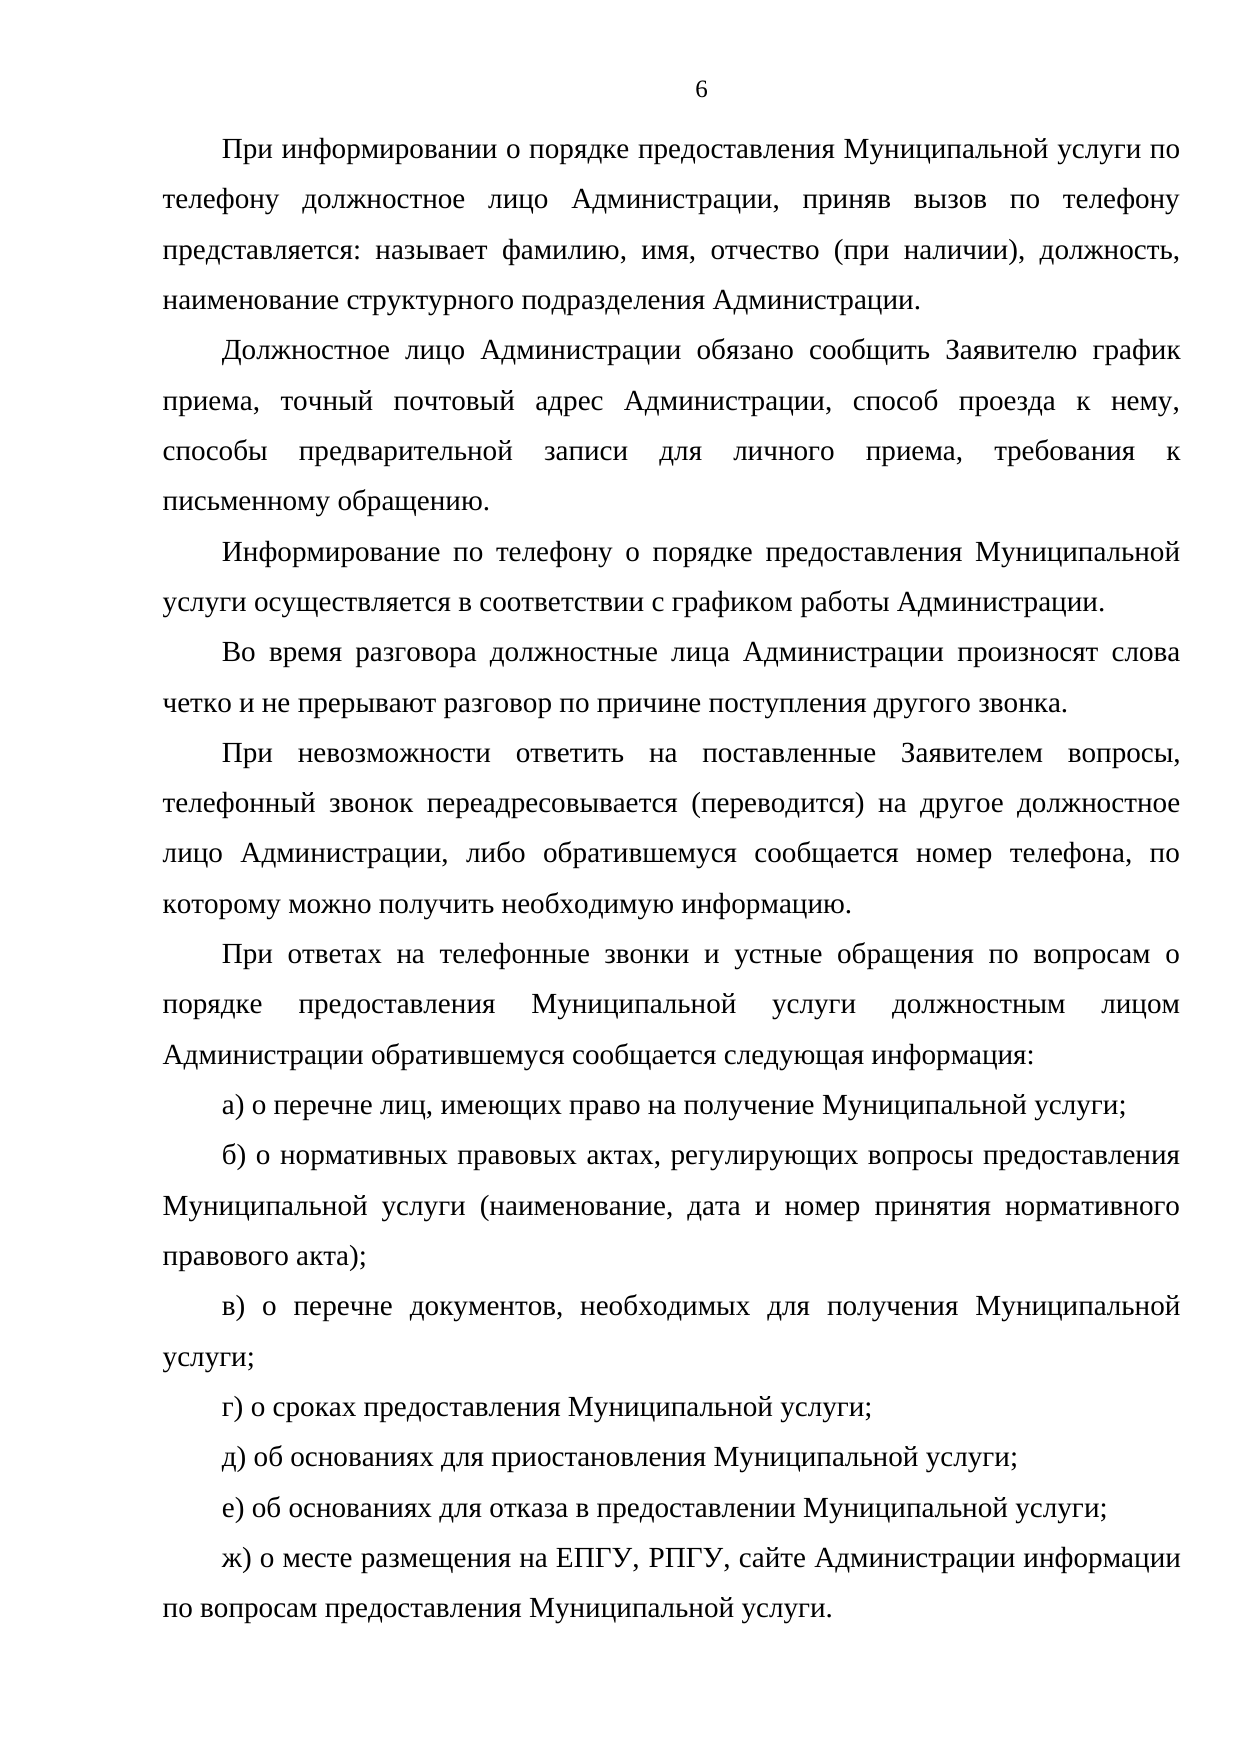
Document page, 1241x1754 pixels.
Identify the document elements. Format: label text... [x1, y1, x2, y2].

text а) о перечне лиц, имеющих право на получение Муниципальной услуги; [162, 1087, 1181, 1121]
text Должностное лицо Администрации обязано сообщить Заявителю график приема, точный почтовый адрес Администрации, способ проезда к нему, способы предварительной записи для личного приема, требования к письменному обращению. [162, 332, 1181, 517]
text Информирование по телефону о порядке предоставления Муниципальной услуги осуществляется в соответствии с графиком работы Администрации. [162, 534, 1181, 618]
text г) о сроках предоставления Муниципальной услуги; [162, 1389, 1181, 1423]
text е) об основаниях для отказа в предоставлении Муниципальной услуги; [162, 1490, 1181, 1523]
text При информировании о порядке предоставления Муниципальной услуги по телефону должностное лицо Администрации, приняв вызов по телефону представляется: называет фамилию, имя, отчество (при наличии), должность, наименование структурного подразделения Администрации. [162, 131, 1181, 316]
text ж) о месте размещения на ЕПГУ, РПГУ, сайте Администрации информации по вопросам предоставления Муниципальной услуги. [162, 1540, 1181, 1624]
text Во время разговора должностные лица Администрации произносят слова четко и не прерывают разговор по причине поступления другого звонка. [162, 634, 1181, 718]
text д) об основаниях для приостановления Муниципальной услуги; [162, 1439, 1181, 1473]
text При ответах на телефонные звонки и устные обращения по вопросам о порядке предоставления Муниципальной услуги должностным лицом Администрации обратившемуся сообщается следующая информация: [162, 936, 1181, 1070]
text в) о перечне документов, необходимых для получения Муниципальной услуги; [162, 1288, 1181, 1372]
text б) о нормативных правовых актах, регулирующих вопросы предоставления Муниципальной услуги (наименование, дата и номер принятия нормативного правового акта); [162, 1137, 1181, 1272]
text При невозможности ответить на поставленные Заявителем вопросы, телефонный звонок переадресовывается (переводится) на другое должностное лицо Администрации, либо обратившемуся сообщается номер телефона, по которому можно получить необходимую информацию. [162, 735, 1181, 919]
